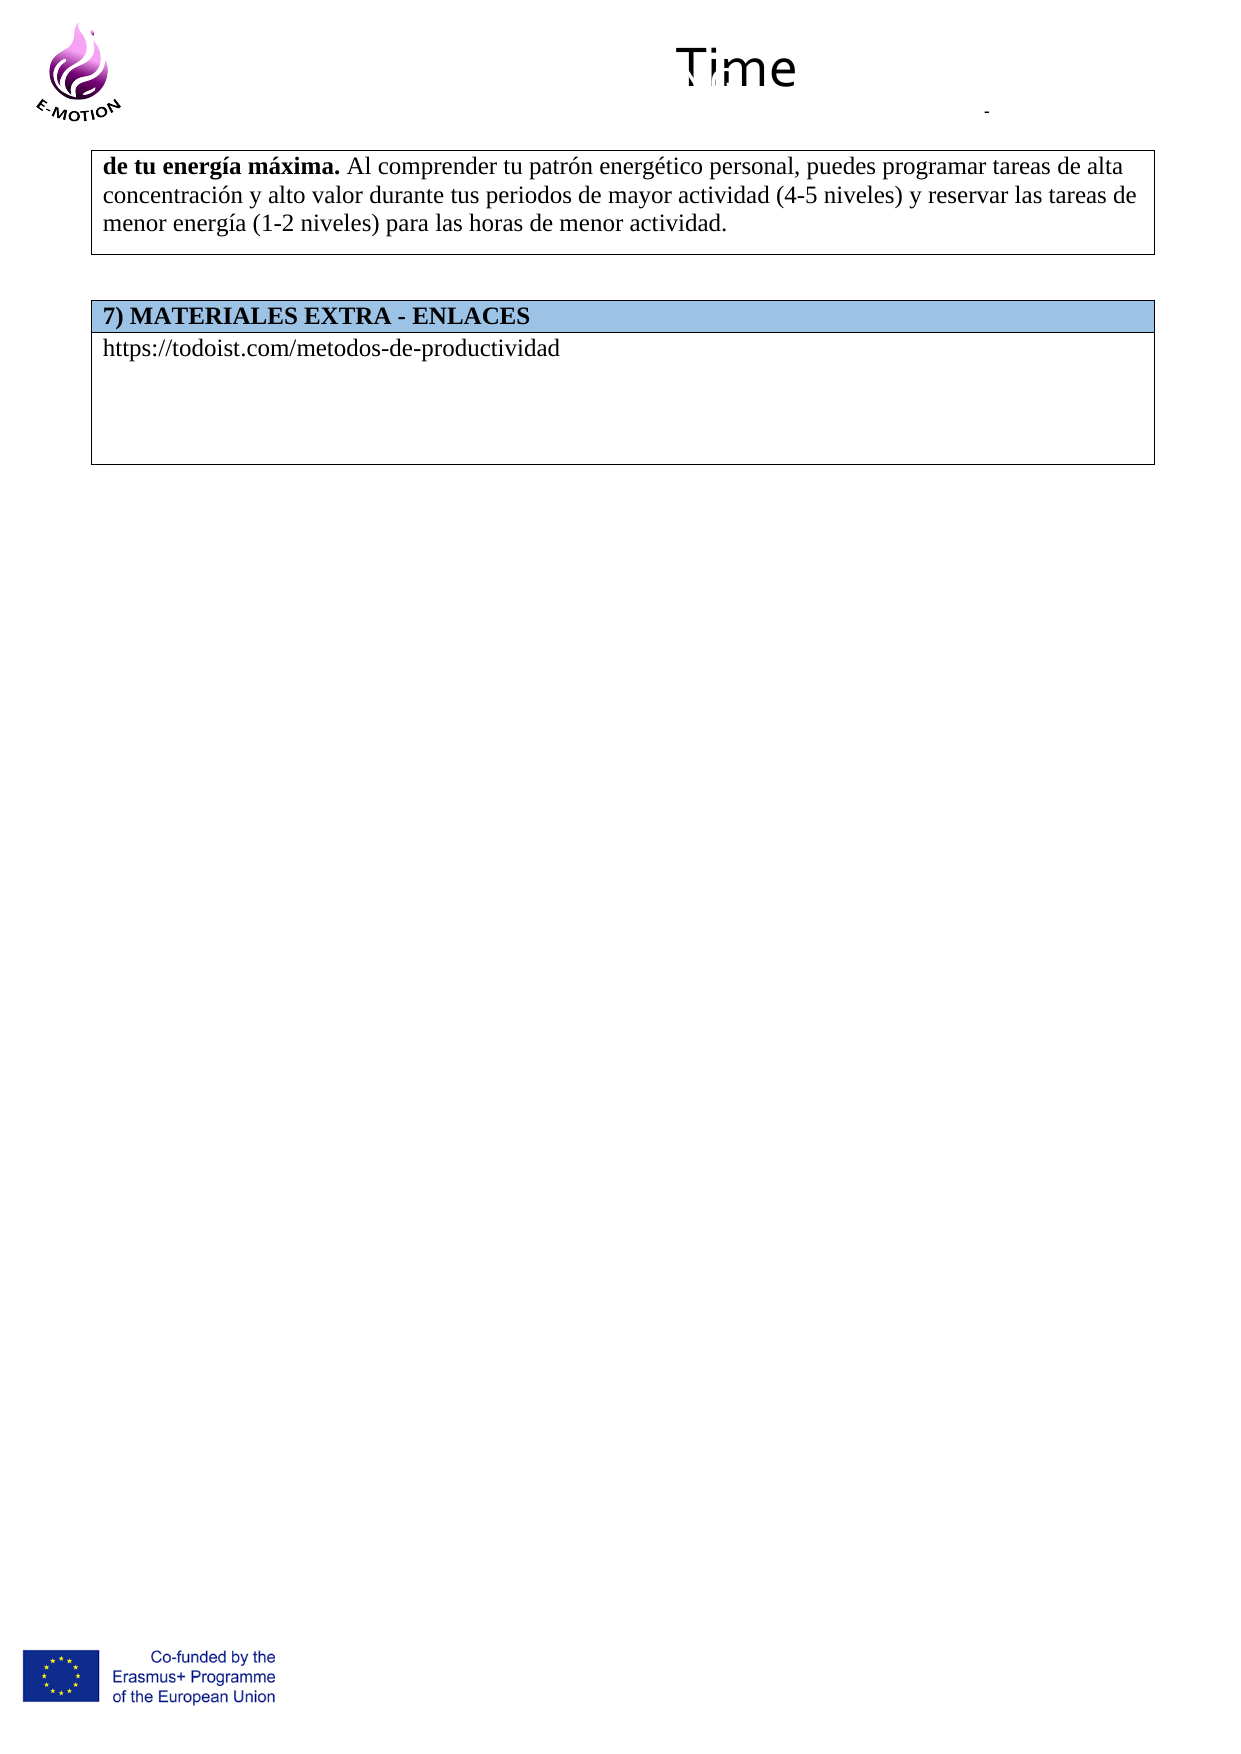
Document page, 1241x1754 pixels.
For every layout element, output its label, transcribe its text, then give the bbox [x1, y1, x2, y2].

picture [7, 1635, 288, 1717]
table_cell https://todoist.com/metodos-de-productividad [92, 333, 1154, 464]
table_header 7) MATERIALES EXTRA - ENLACES [92, 301, 1154, 332]
picture [0, 0, 155, 155]
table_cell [92, 151, 1154, 254]
